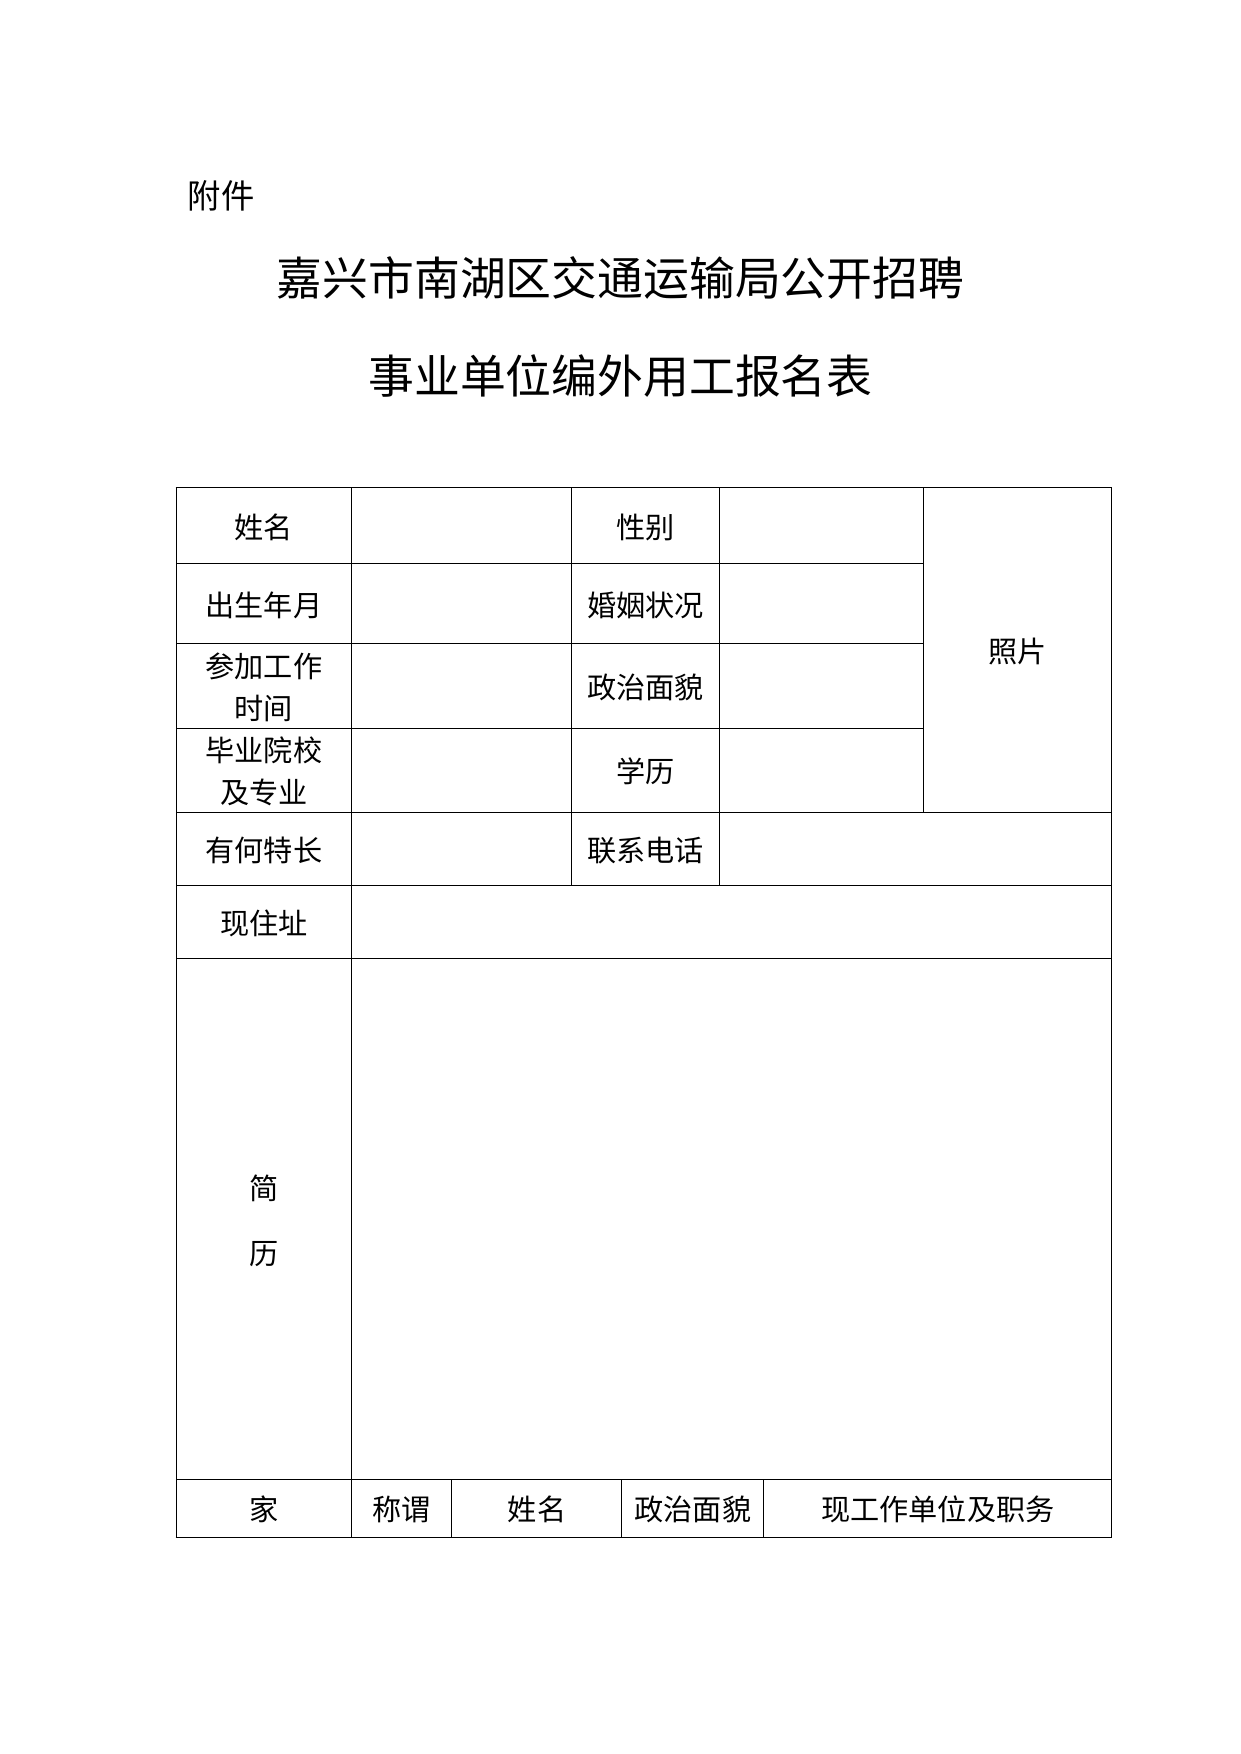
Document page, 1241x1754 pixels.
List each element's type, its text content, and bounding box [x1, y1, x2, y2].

table_cell 姓名 [452, 1480, 621, 1537]
table_cell 学历 [572, 729, 719, 812]
table_cell 简 历 [177, 959, 351, 1479]
table_cell [720, 729, 923, 812]
table_cell 家 庭 主 要 成 员 [177, 1480, 351, 1537]
table_header [720, 488, 923, 563]
table_cell 出生年月 [177, 564, 351, 643]
table_header 照片 [924, 488, 1111, 812]
table_header 性别 [572, 488, 719, 563]
text 嘉兴市南湖区交通运输局公开招聘 [187, 227, 1053, 324]
table_cell 现住址 [177, 886, 351, 958]
table_cell 现工作单位及职务 [764, 1480, 1111, 1537]
table_cell 参加工作 时间 [177, 644, 351, 727]
table_cell [352, 959, 1111, 1479]
table_cell 有何特长 [177, 813, 351, 885]
table_cell [352, 813, 571, 885]
table_cell 称谓 [352, 1480, 451, 1537]
text 附件 [187, 162, 1053, 227]
table_cell [720, 644, 923, 727]
table_cell [352, 729, 571, 812]
table_cell 联系电话 [572, 813, 719, 885]
table_header [352, 488, 571, 563]
table_cell [352, 886, 1111, 958]
table_header 姓名 [177, 488, 351, 563]
text 事业单位编外用工报名表 [187, 324, 1053, 422]
table_cell 政治面貌 [572, 644, 719, 727]
table_cell [720, 813, 1111, 885]
table_cell [352, 564, 571, 643]
table_cell 毕业院校 及专业 [177, 729, 351, 812]
table_cell 政治面貌 [622, 1480, 763, 1537]
table_cell 婚姻状况 [572, 564, 719, 643]
table_cell [352, 644, 571, 727]
table_cell [720, 564, 923, 643]
